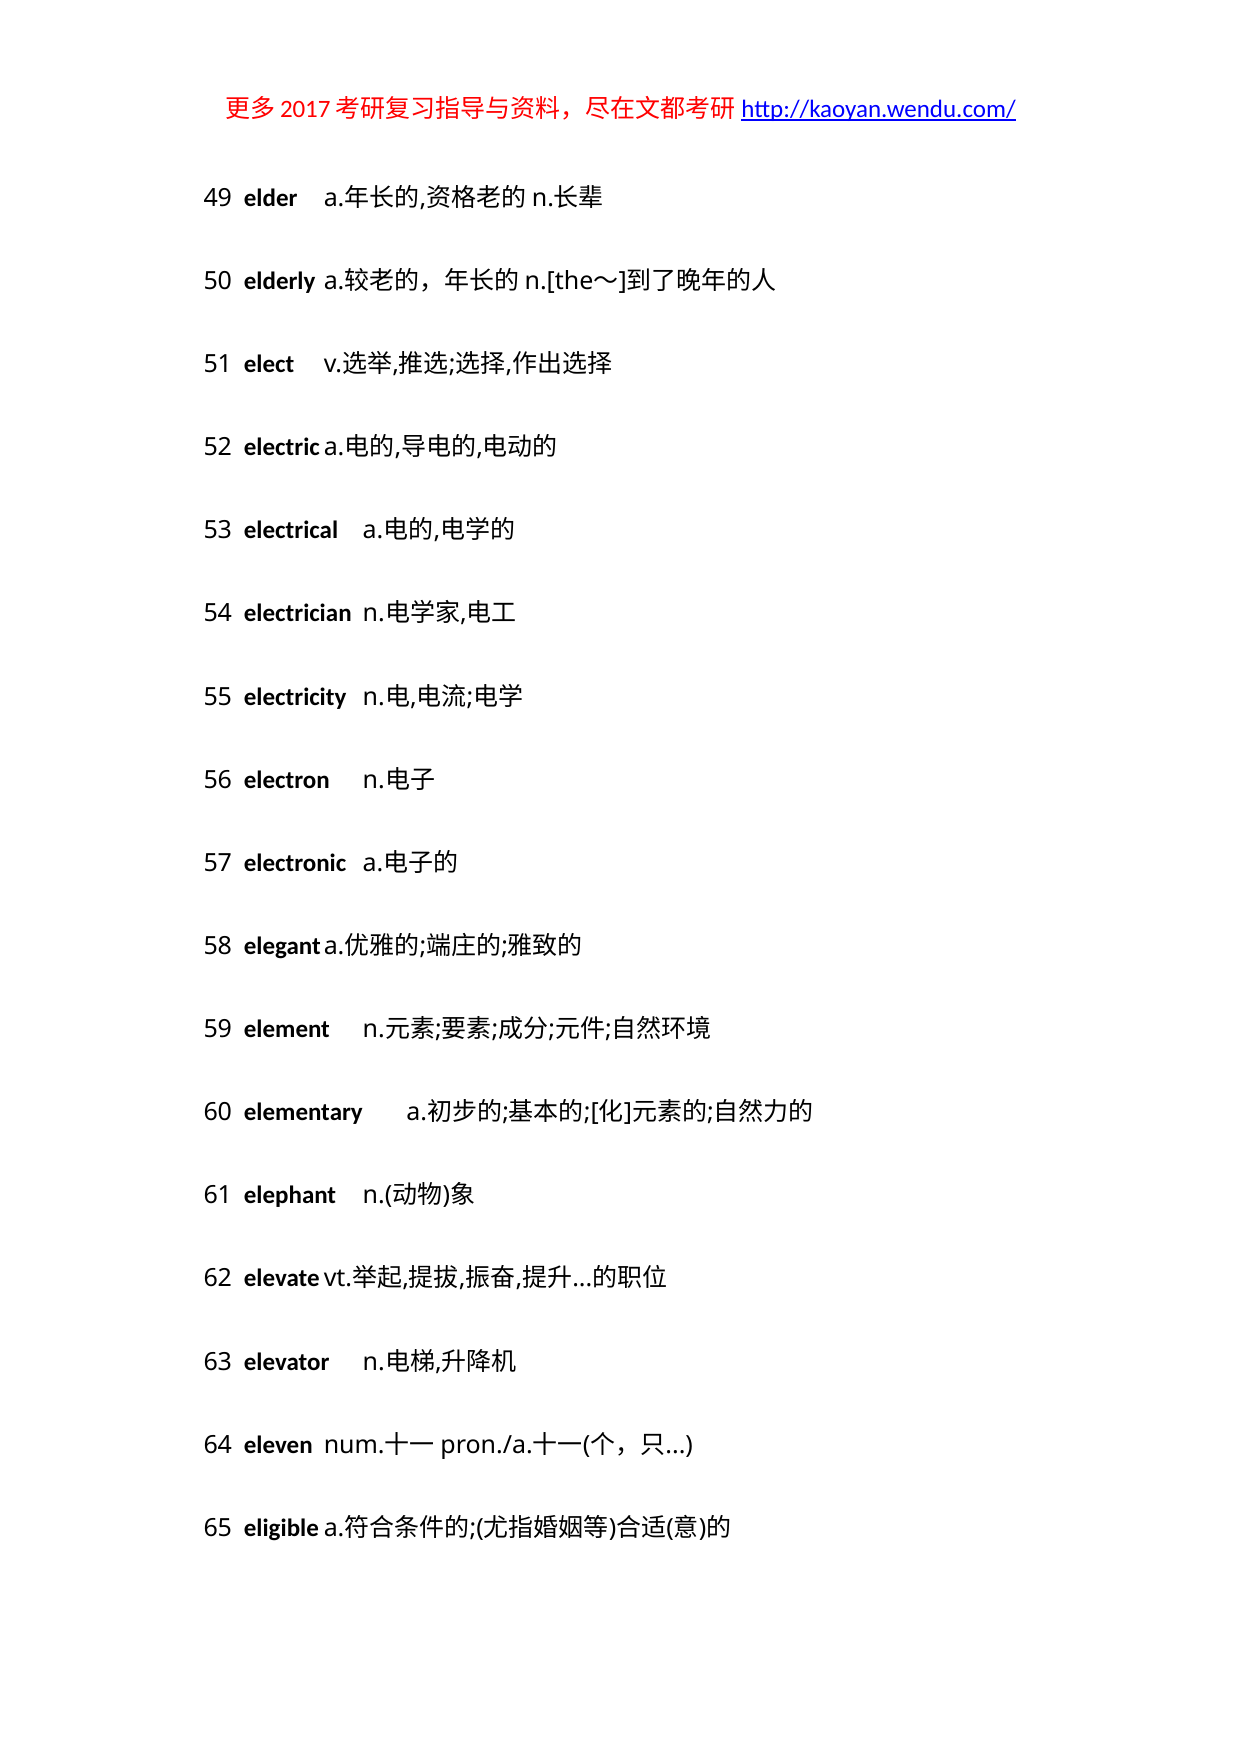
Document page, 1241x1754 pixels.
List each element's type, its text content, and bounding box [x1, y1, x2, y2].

list elevate vt.举起,提拔,振奋,提升...的职位 [217, 1243, 1053, 1308]
list electronic a.电子的 [217, 828, 1053, 893]
list elder a.年长的,资格老的 n.长辈 [217, 163, 1053, 228]
list electricity n.电,电流;电学 [217, 662, 1053, 727]
list elementary a.初步的;基本的;[化]元素的;自然力的 [217, 1077, 1053, 1142]
list eleven num.十一 pron./a.十一(个，只...) [217, 1410, 1053, 1475]
list elect v.选举,推选;选择,作出选择 [217, 329, 1053, 394]
list electrical a.电的,电学的 [217, 495, 1053, 560]
list eligible a.符合条件的;(尤指婚姻等)合适(意)的 [217, 1493, 1053, 1558]
list elderly a.较老的，年长的n.[the～]到了晚年的人 [217, 246, 1053, 311]
list electron n.电子 [217, 745, 1053, 810]
list elephant n.(动物)象 [217, 1160, 1053, 1225]
list elevator n.电梯,升降机 [217, 1327, 1053, 1392]
list electric a.电的,导电的,电动的 [217, 412, 1053, 477]
list electrician n.电学家,电工 [217, 578, 1053, 643]
list element n.元素;要素;成分;元件;自然环境 [217, 994, 1053, 1059]
list elegant a.优雅的;端庄的;雅致的 [217, 911, 1053, 976]
